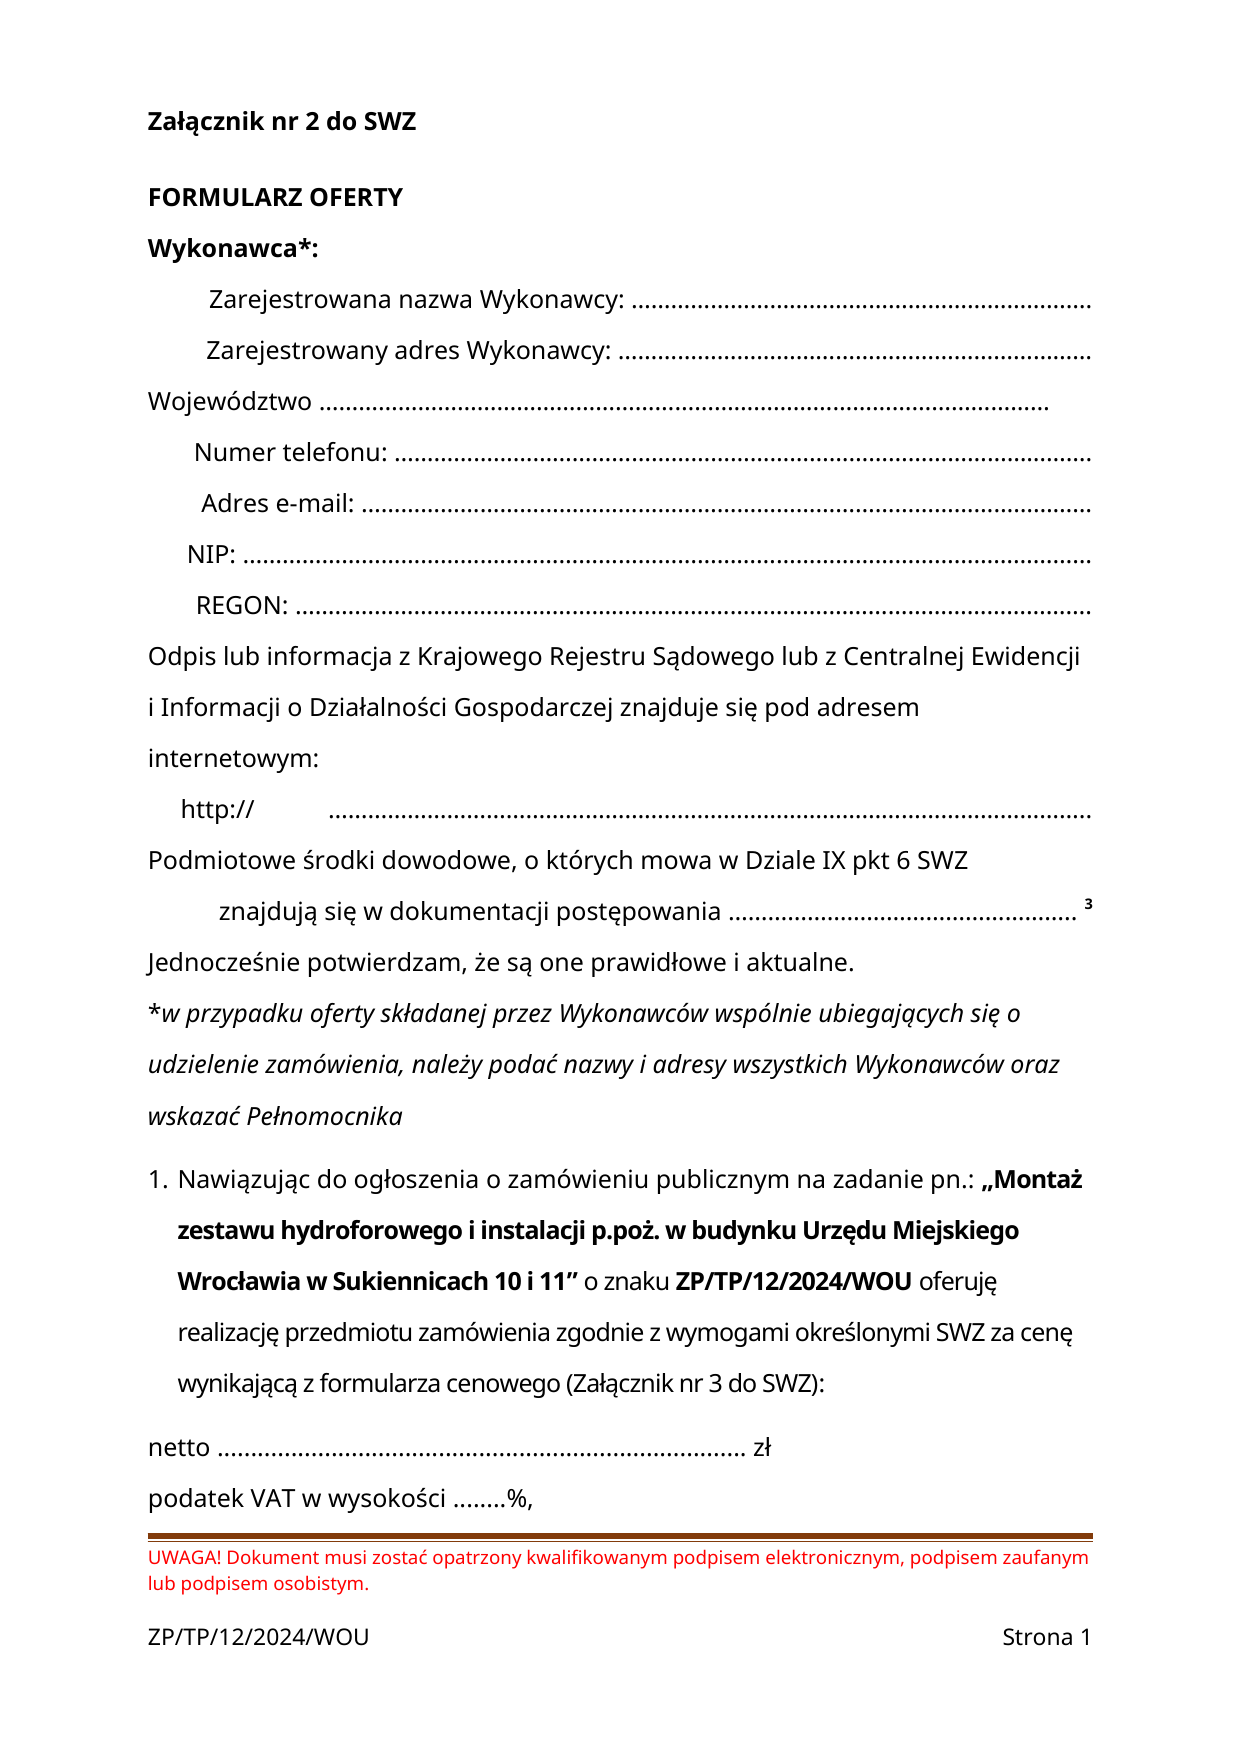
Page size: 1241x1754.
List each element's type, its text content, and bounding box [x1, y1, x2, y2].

text znajdują się w dokumentacji postępowania …………………………………………….. 3 [148, 894, 1093, 928]
text Odpis lub informacja z Krajowego Rejestru Sądowego lub z Centralnej Ewidencji i Informacji o Działalności Gospodarczej znajduje się pod adresem internetowym: [148, 639, 1093, 775]
text Jednocześnie potwierdzam, że są one prawidłowe i aktualne. [148, 945, 1093, 979]
text Numer telefonu: ……………………………………………………………………………………………. [148, 435, 1093, 469]
text http:// …………………………………………………………………………………………………….. [148, 792, 1093, 826]
text *w przypadku oferty składanej przez Wykonawców wspólnie ubiegających się o udzielenie zamówienia, należy podać nazwy i adresy wszystkich Wykonawców oraz wskazać Pełnomocnika [148, 996, 1093, 1132]
text Wykonawca*: [148, 231, 1093, 264]
text FORMULARZ OFERTY [148, 179, 1093, 213]
text Adres e-mail: ………………………………………………………………………………………………… [148, 486, 1093, 520]
text Zarejestrowana nazwa Wykonawcy: ……………………………………………………………. [148, 282, 1093, 316]
list Nawiązując do ogłoszenia o zamówieniu publicznym na zadanie pn.: „Montaż zestawu hydroforowego i instalacji p.poż. w budynku Urzędu Miejskiego Wrocławia w Sukiennicach 10 i 11” o znaku ZP/TP/12/2024/WOU oferuję realizację przedmiotu zamówienia zgodnie z wymogami określonymi SWZ za cenę wynikającą z formularza cenowego (Załącznik nr 3 do SWZ): [148, 1162, 1093, 1400]
text Załącznik nr 2 do SWZ [148, 103, 1093, 137]
text Zarejestrowany adres Wykonawcy: ……………………………………………………………… [148, 333, 1093, 367]
text NIP: ………………………………………………………………………………………………………………… [148, 537, 1093, 571]
text netto ............................................................................... zł [148, 1429, 1087, 1463]
text podatek VAT w wysokości ........%, [148, 1481, 1093, 1514]
text Województwo ………………………………………………………………………………………………… [148, 384, 1093, 418]
text REGON: …………………………………………………………………………………………………………. [148, 588, 1093, 622]
text Podmiotowe środki dowodowe, o których mowa w Dziale IX pkt 6 SWZ [148, 843, 1093, 877]
